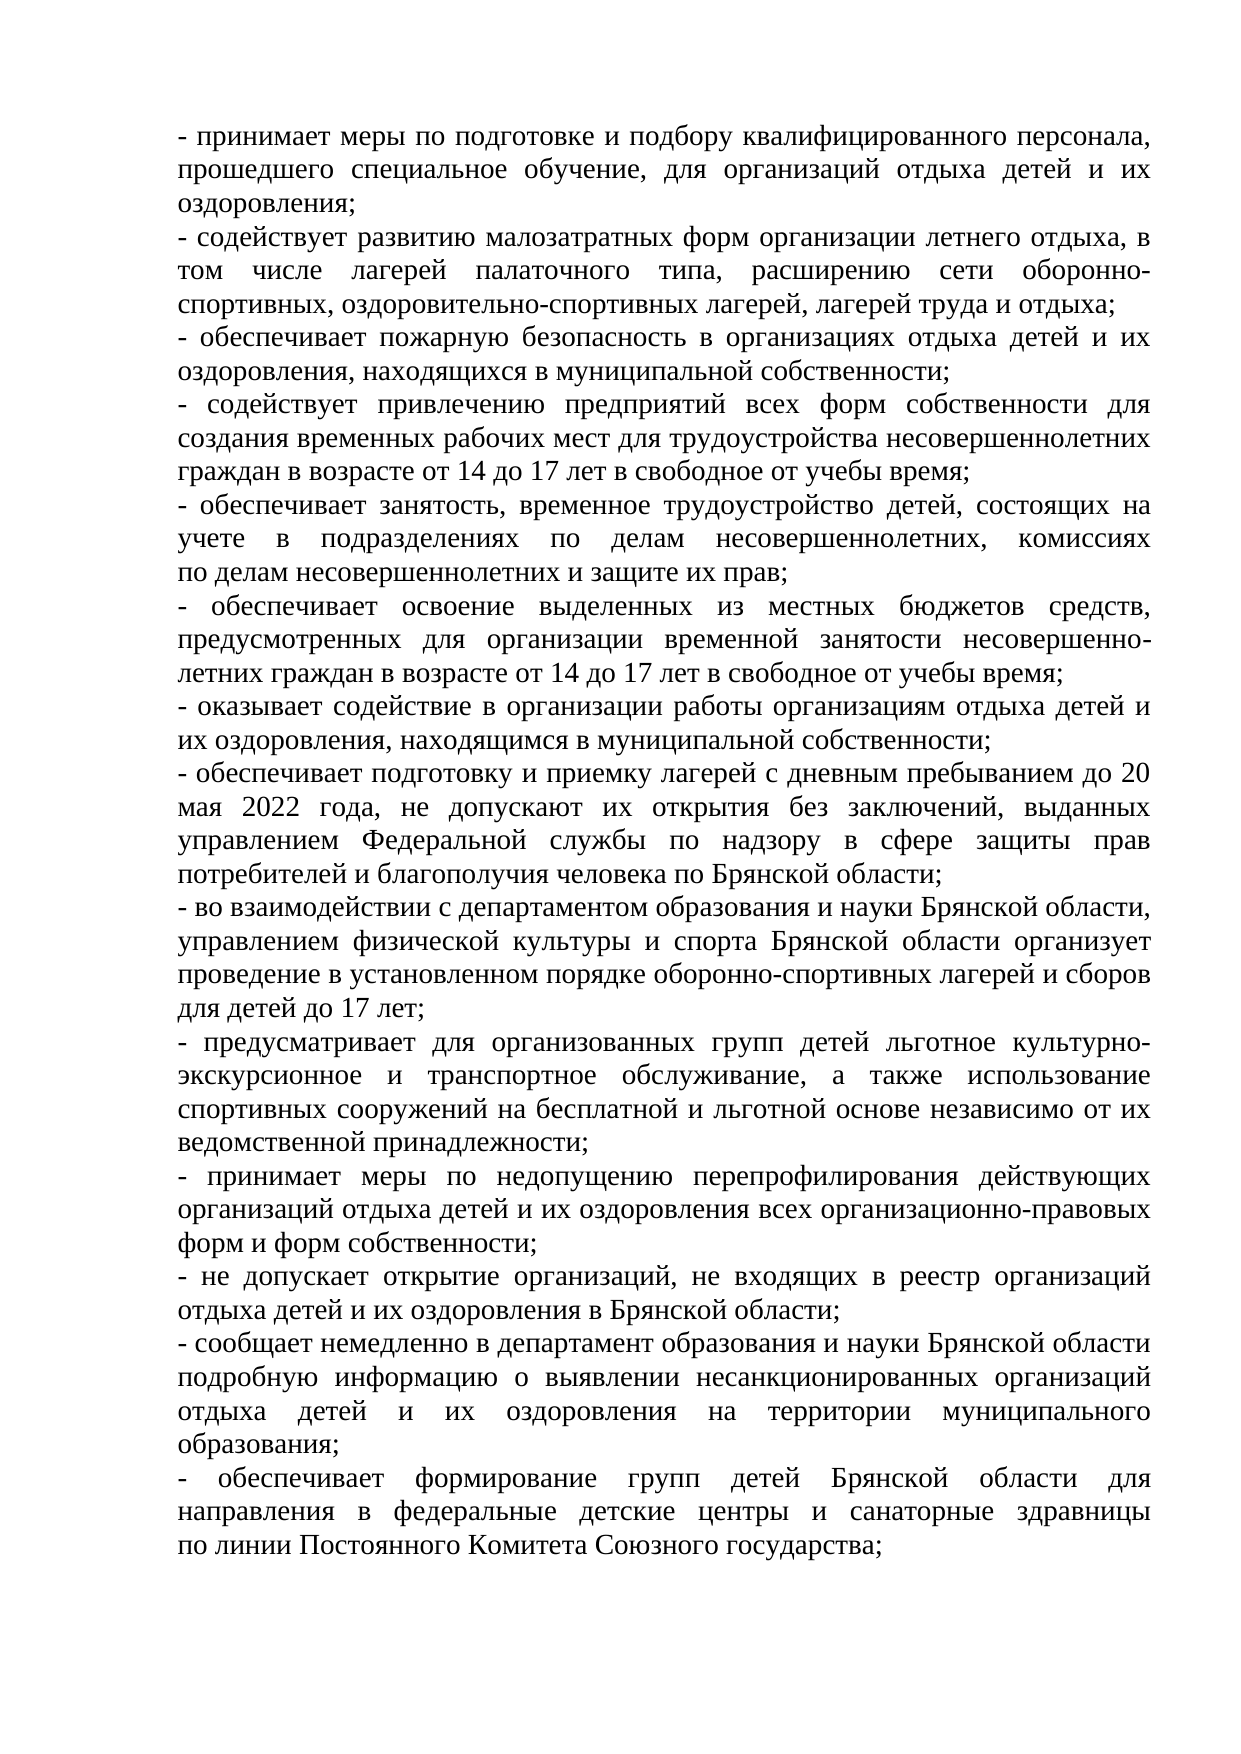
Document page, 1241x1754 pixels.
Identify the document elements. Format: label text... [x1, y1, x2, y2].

text - обеспечивает занятость, временное трудоустройство детей, состоящих на учете в подразделениях по делам несовершеннолетних, комиссиях по делам несовершеннолетних и защите их прав; [177, 487, 1152, 588]
text - обеспечивает пожарную безопасность в организациях отдыха детей и их оздоровления, находящихся в муниципальной собственности; [177, 319, 1152, 386]
text - обеспечивает формирование групп детей Брянской области для направления в федеральные детские центры и санаторные здравницы по линии Постоянного Комитета Союзного государства; [177, 1460, 1152, 1560]
text - принимает меры по недопущению перепрофилирования действующих организаций отдыха детей и их оздоровления всех организационно-правовых форм и форм собственности; [177, 1158, 1152, 1258]
text - предусматривает для организованных групп детей льготное культурно-экскурсионное и транспортное обслуживание, а также использование спортивных сооружений на бесплатной и льготной основе независимо от их ведомственной принадлежности; [177, 1024, 1152, 1158]
text - во взаимодействии с департаментом образования и науки Брянской области, управлением физической культуры и спорта Брянской области организует проведение в установленном порядке оборонно-спортивных лагерей и сборов для детей до 17 лет; [177, 889, 1152, 1024]
text - принимает меры по подготовке и подбору квалифицированного персонала, прошедшего специальное обучение, для организаций отдыха детей и их оздоровления; [177, 118, 1152, 219]
text - сообщает немедленно в департамент образования и науки Брянской области подробную информацию о выявлении несанкционированных организаций отдыха детей и их оздоровления на территории муниципального образования; [177, 1326, 1152, 1460]
text - не допускает открытие организаций, не входящих в реестр организаций отдыха детей и их оздоровления в Брянской области; [177, 1258, 1152, 1326]
text - обеспечивает освоение выделенных из местных бюджетов средств, предусмотренных для организации временной занятости несовершеннолетних граждан в возрасте от 14 до 17 лет в свободное от учебы время; [177, 588, 1152, 688]
text - содействует привлечению предприятий всех форм собственности для создания временных рабочих мест для трудоустройства несовершеннолетних граждан в возрасте от 14 до 17 лет в свободное от учебы время; [177, 386, 1152, 487]
text - содействует развитию малозатратных форм организации летнего отдыха, в том числе лагерей палаточного типа, расширению сети оборонно-спортивных, оздоровительно-спортивных лагерей, лагерей труда и отдыха; [177, 219, 1152, 319]
text - оказывает содействие в организации работы организациям отдыха детей и их оздоровления, находящимся в муниципальной собственности; [177, 688, 1152, 755]
text - обеспечивает подготовку и приемку лагерей с дневным пребыванием до 20 мая 2022 года, не допускают их открытия без заключений, выданных управлением Федеральной службы по надзору в сфере защиты прав потребителей и благополучия человека по Брянской области; [177, 755, 1152, 889]
